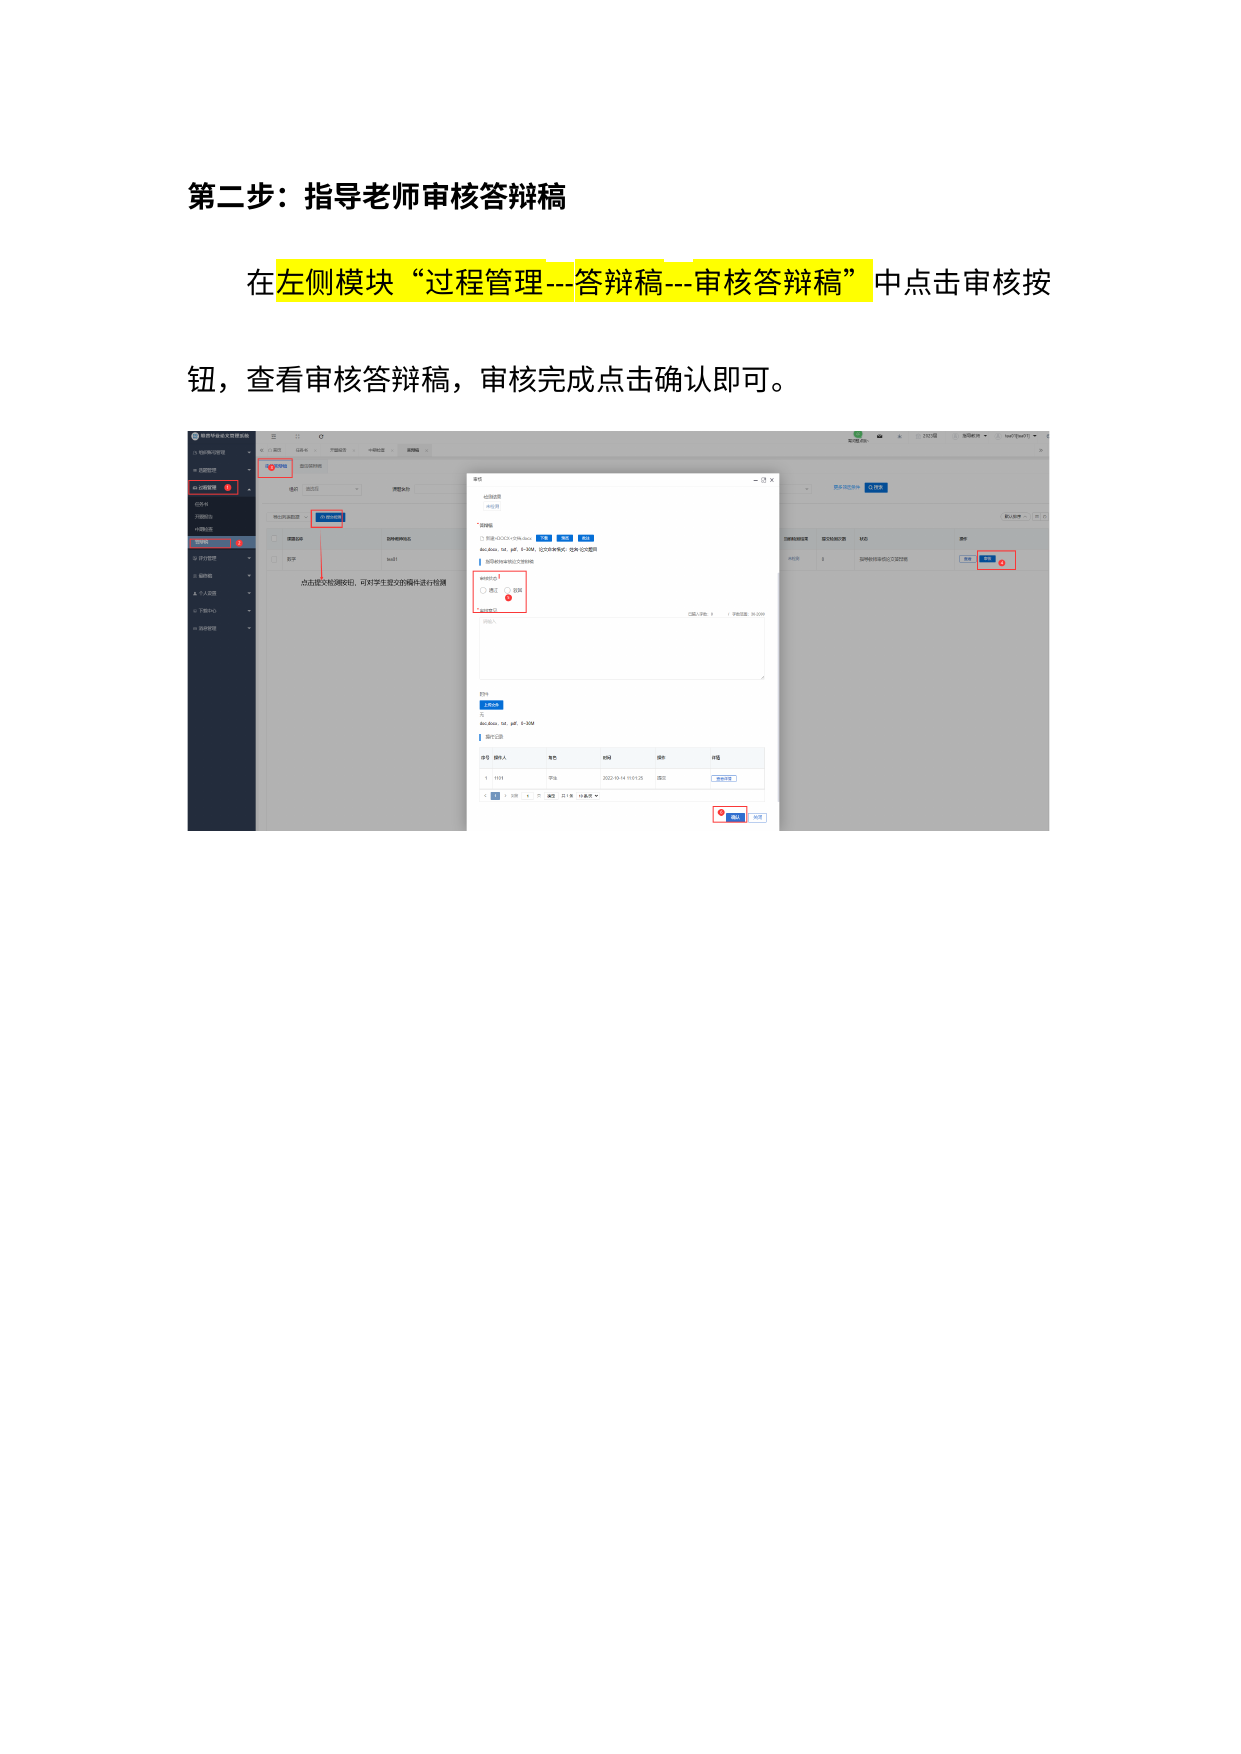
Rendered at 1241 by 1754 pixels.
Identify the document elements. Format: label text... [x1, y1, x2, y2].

text 在左侧模块“过程管理---答辩稿---审核答辩稿”中点击审核按钮，查看审核答辩稿，审核完成点击确认即可。 [187, 248, 1053, 411]
picture [187, 431, 1050, 831]
text 第二步：指导老师审核答辩稿 [187, 162, 1053, 227]
